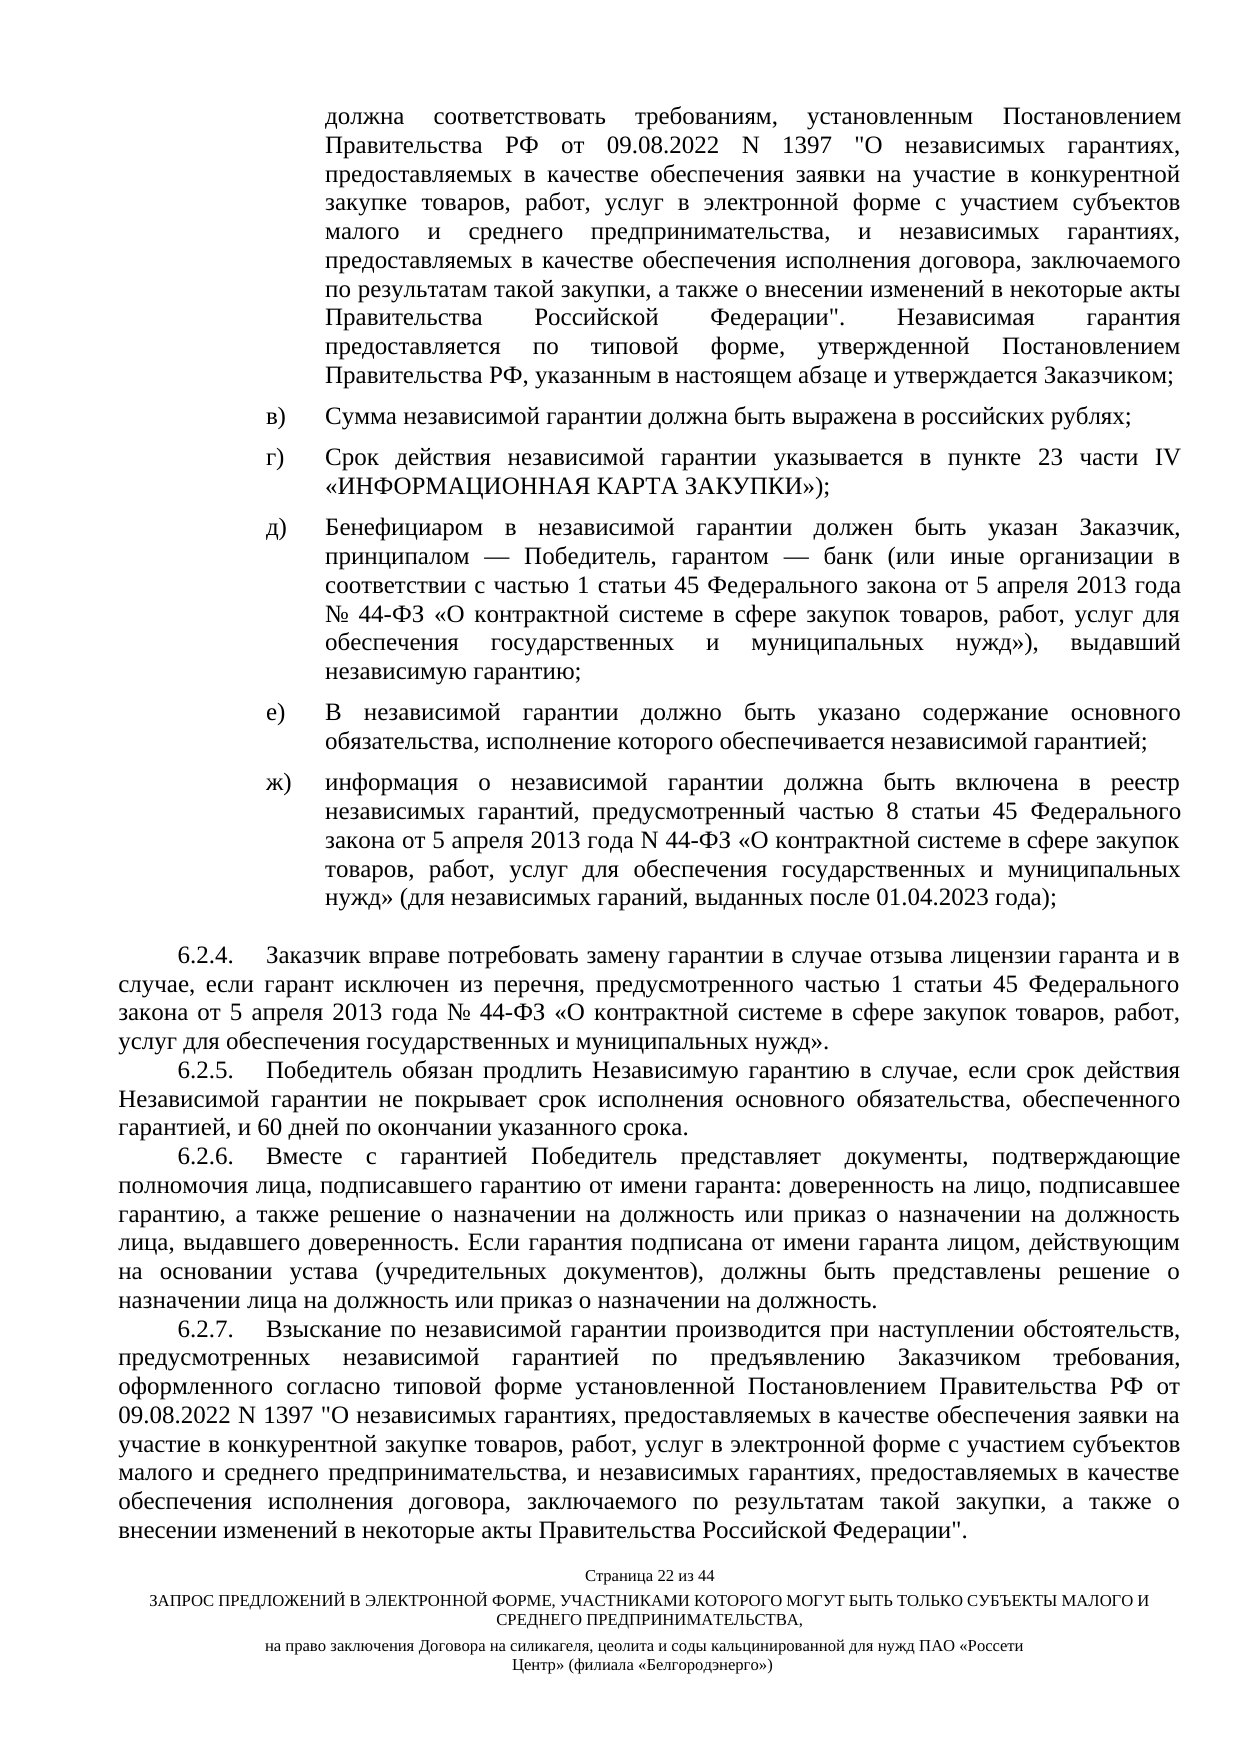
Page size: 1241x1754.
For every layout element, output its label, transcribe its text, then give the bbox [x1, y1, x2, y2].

subtitle Победитель обязан продлить Независимую гарантию в случае, если срок действия Независимой гарантии не покрывает срок исполнения основного обязательства, обеспеченного гарантией, и 60 дней по окончании указанного срока. [118, 1055, 1181, 1141]
subtitle Заказчик вправе потребовать замену гарантии в случае отзыва лицензии гаранта и в случае, если гарант исключен из перечня, предусмотренного частью 1 статьи 45 Федерального закона от 5 апреля 2013 года № 44-ФЗ «О контрактной системе в сфере закупок товаров, работ, услуг для обеспечения государственных и муниципальных нужд». [118, 940, 1181, 1055]
list Бенефициаром в независимой гарантии должен быть указан Заказчик, принципалом — Победитель, гарантом — банк (или иные организации в соответствии с частью 1 статьи 45 Федерального закона от 5 апреля 2013 года № 44-ФЗ «О контрактной системе в сфере закупок товаров, работ, услуг для обеспечения государственных и муниципальных нужд»), выдавший независимую гарантию; [266, 512, 1181, 685]
list В независимой гарантии должно быть указано содержание основного обязательства, исполнение которого обеспечивается независимой гарантией; [266, 697, 1181, 755]
subtitle Взыскание по независимой гарантии производится при наступлении обстоятельств, предусмотренных независимой гарантией по предъявлению Заказчиком требования, оформленного согласно типовой форме установленной Постановлением Правительства РФ от 09.08.2022 N 1397 "О независимых гарантиях, предоставляемых в качестве обеспечения заявки на участие в конкурентной закупке товаров, работ, услуг в электронной форме с участием субъектов малого и среднего предпринимательства, и независимых гарантиях, предоставляемых в качестве обеспечения исполнения договора, заключаемого по результатам такой закупки, а также о внесении изменений в некоторые акты Правительства Российской Федерации". [118, 1314, 1181, 1544]
subtitle Вместе с гарантией Победитель представляет документы, подтверждающие полномочия лица, подписавшего гарантию от имени гаранта: доверенность на лицо, подписавшее гарантию, а также решение о назначении на должность или приказ о назначении на должность лица, выдавшего доверенность. Если гарантия подписана от имени гаранта лицом, действующим на основании устава (учредительных документов), должны быть представлены решение о назначении лица на должность или приказ о назначении на должность. [118, 1141, 1181, 1314]
list Сумма независимой гарантии должна быть выражена в российских рублях; [266, 401, 1181, 430]
list Срок действия независимой гарантии указывается в пункте 23 части IV «ИНФОРМАЦИОННАЯ КАРТА ЗАКУПКИ»); [266, 442, 1181, 500]
list информация о независимой гарантии должна быть включена в реестр независимых гарантий, предусмотренный частью 8 статьи 45 Федерального закона от 5 апреля 2013 года N 44-ФЗ «О контрактной системе в сфере закупок товаров, работ, услуг для обеспечения государственных и муниципальных нужд» (для независимых гараний, выданных после 01.04.2023 года); [266, 767, 1181, 911]
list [266, 101, 1181, 389]
